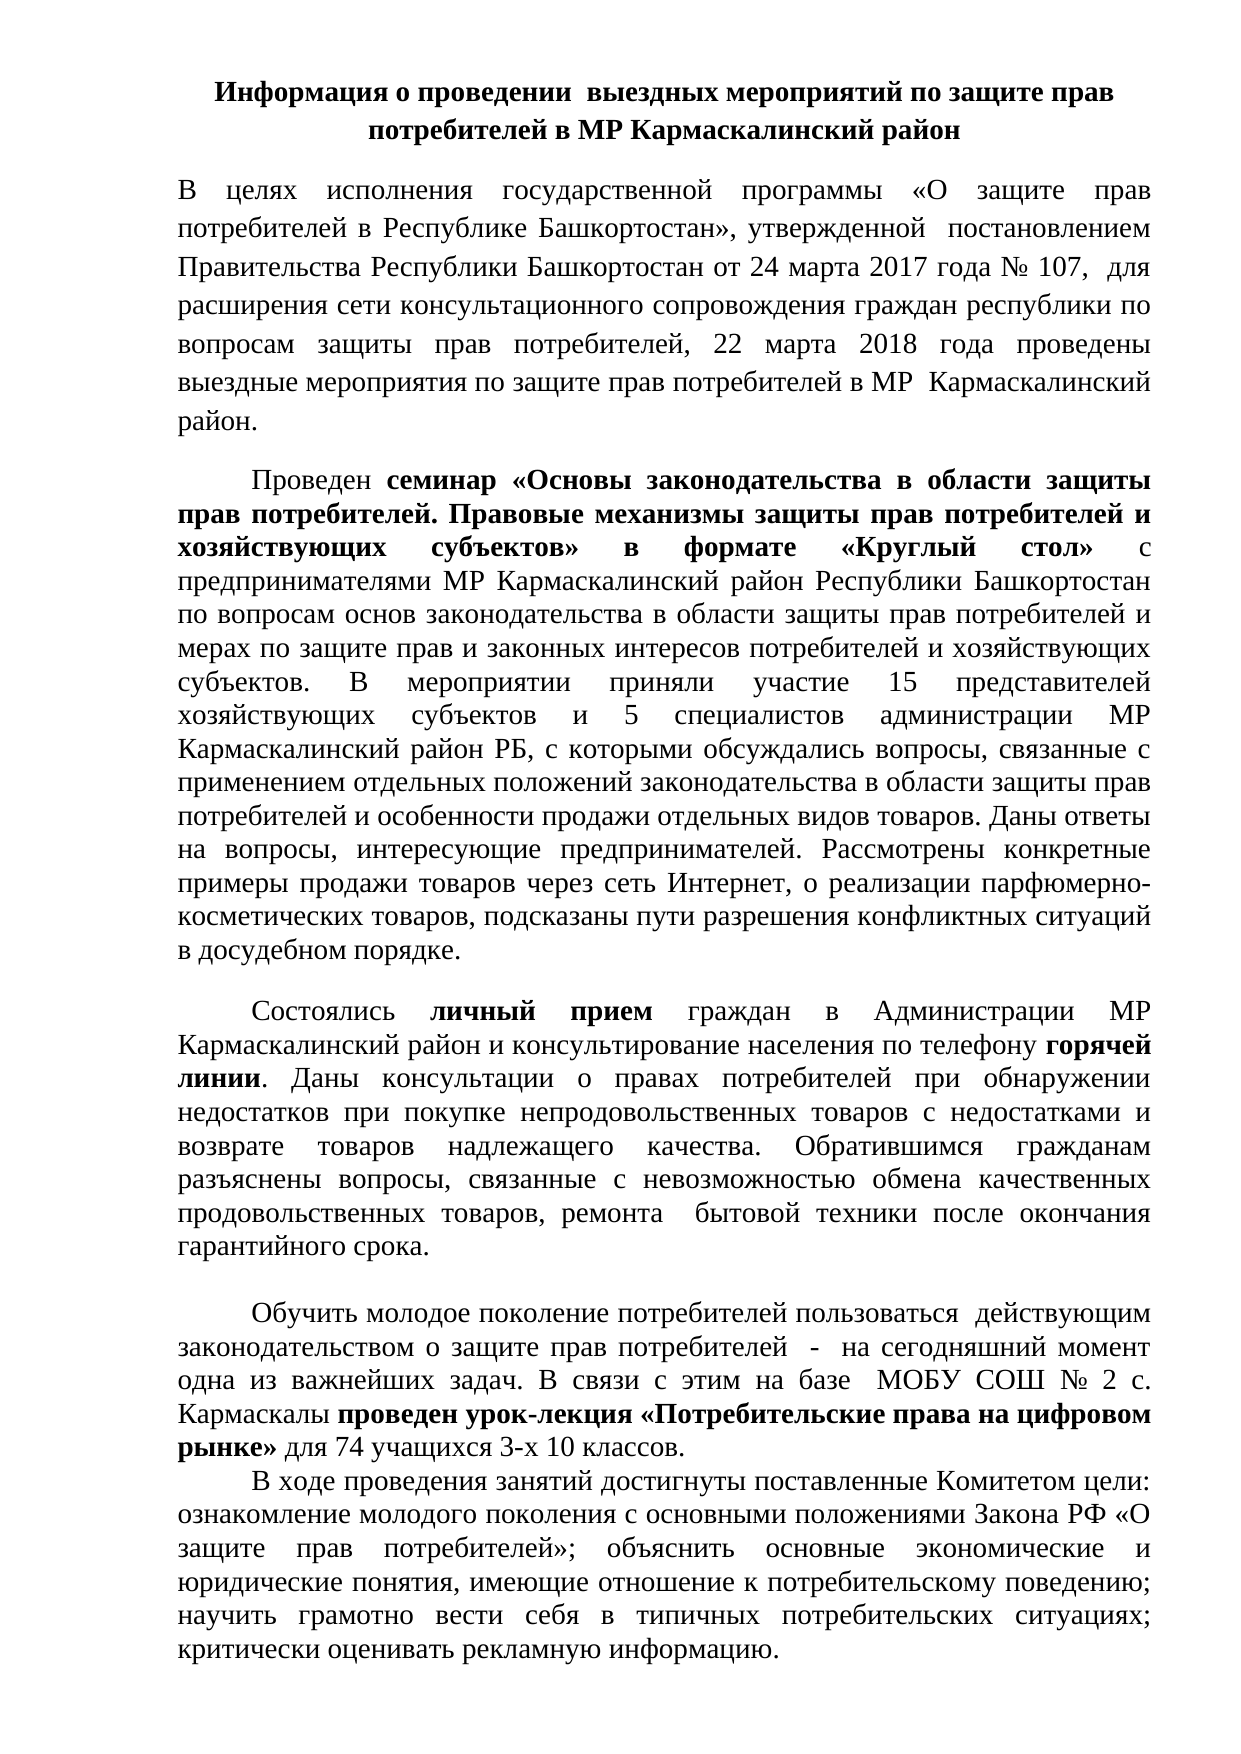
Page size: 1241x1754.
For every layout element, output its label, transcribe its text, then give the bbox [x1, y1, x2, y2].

text Обучить молодое поколение потребителей пользоваться действующим законодательством о защите прав потребителей - на сегодняшний момент одна из важнейших задач. В связи с этим на базе МОБУ СОШ № 2 с. Кармаскалы проведен урок-лекция «Потребительские права на цифровом рынке» для 74 учащихся 3-х 10 классов. [177, 1295, 1152, 1463]
text В ходе проведения занятий достигнуты поставленные Комитетом цели: ознакомление молодого поколения с основными положениями Закона РФ «О защите прав потребителей»; объяснить основные экономические и юридические понятия, имеющие отношение к потребительскому поведению; научить грамотно вести себя в типичных потребительских ситуациях; критически оценивать рекламную информацию. [177, 1463, 1152, 1664]
text В целях исполнения государственной программы «О защите прав потребителей в Республике Башкортостан», утвержденной постановлением Правительства Республики Башкортостан от 24 марта 2017 года № 107, для расширения сети консультационного сопровождения граждан республики по вопросам защиты прав потребителей, 22 марта 2018 года проведены выездные мероприятия по защите прав потребителей в МР Кармаскалинский район. [177, 172, 1152, 437]
text Информация о проведении выездных мероприятий по защите прав потребителей в МР Кармаскалинский район [177, 74, 1152, 146]
text Проведен семинар «Основы законодательства в области защиты прав потребителей. Правовые механизмы защиты прав потребителей и хозяйствующих субъектов» в формате «Круглый стол» с предпринимателями МР Кармаскалинский район Республики Башкортостан по вопросам основ законодательства в области защиты прав потребителей и мерах по защите прав и законных интересов потребителей и хозяйствующих субъектов. В мероприятии приняли участие 15 представителей хозяйствующих субъектов и 5 специалистов администрации МР Кармаскалинский район РБ, с которыми обсуждались вопросы, связанные с применением отдельных положений законодательства в области защиты прав потребителей и особенности продажи отдельных видов товаров. Даны ответы на вопросы, интересующие предпринимателей. Рассмотрены конкретные примеры продажи товаров через сеть Интернет, о реализации парфюмерно-косметических товаров, подсказаны пути разрешения конфликтных ситуаций в досудебном порядке. [177, 462, 1152, 966]
text Состоялись личный прием граждан в Администрации МР Кармаскалинский район и консультирование населения по телефону горячей линии. Даны консультации о правах потребителей при обнаружении недостатков при покупке непродовольственных товаров с недостатками и возврате товаров надлежащего качества. Обратившимся гражданам разъяснены вопросы, связанные с невозможностью обмена качественных продовольственных товаров, ремонта бытовой техники после окончания гарантийного срока. [177, 993, 1152, 1262]
